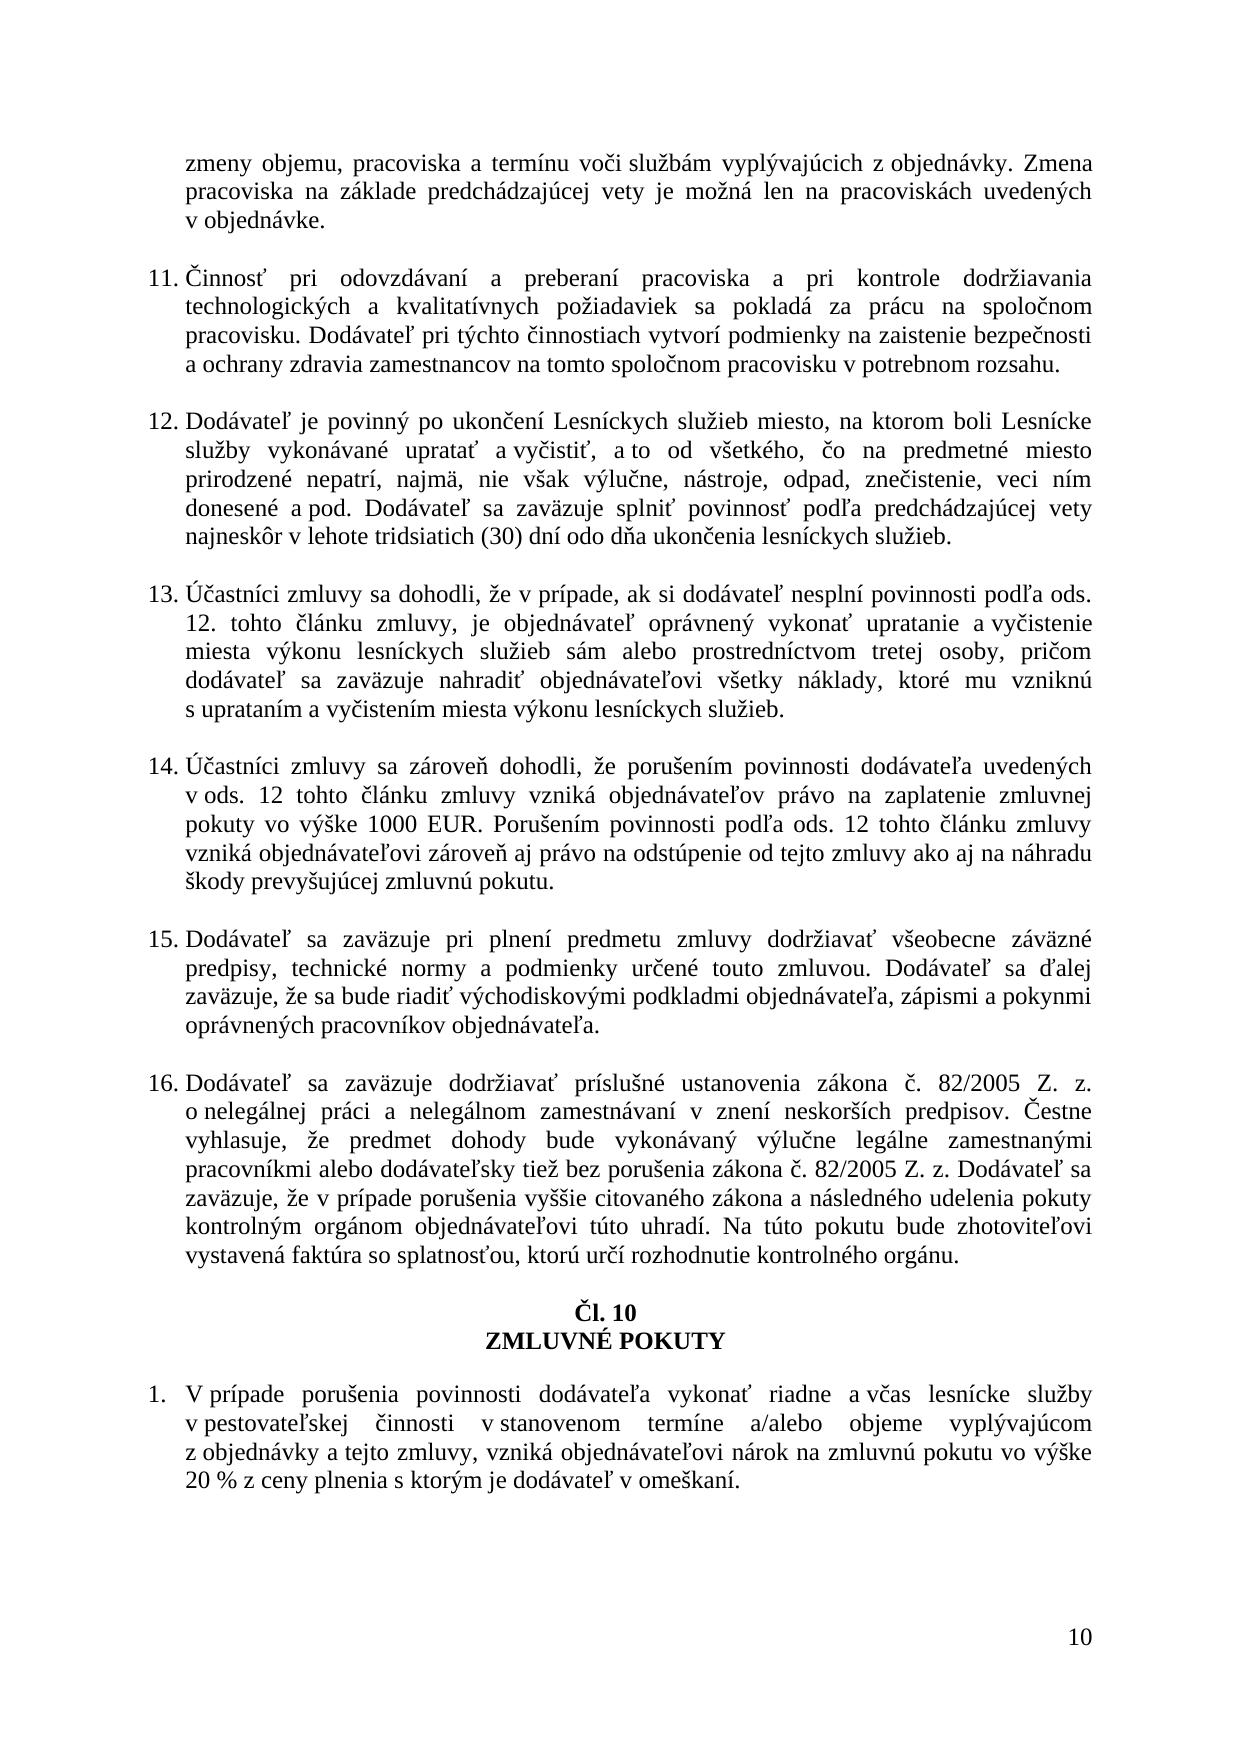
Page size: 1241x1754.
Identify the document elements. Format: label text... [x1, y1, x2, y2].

list Dodávateľ sa zaväzuje dodržiavať príslušné ustanovenia zákona č. 82/2005 Z. z. o nelegálnej práci a nelegálnom zamestnávaní v znení neskorších predpisov. Čestne vyhlasuje, že predmet dohody bude vykonávaný výlučne legálne zamestnanými pracovníkmi alebo dodávateľsky tiež bez porušenia zákona č. 82/2005 Z. z. Dodávateľ sa zaväzuje, že v prípade porušenia vyššie citovaného zákona a následného udelenia pokuty kontrolným orgánom objednávateľovi túto uhradí. Na túto pokutu bude zhotoviteľovi vystavená faktúra so splatnosťou, ktorú určí rozhodnutie kontrolného orgánu. [148, 1068, 1093, 1269]
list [148, 148, 1093, 234]
text ZMLUVNÉ POKUTY [118, 1326, 1093, 1355]
list Účastníci zmluvy sa dohodli, že v prípade, ak si dodávateľ nesplní povinnosti podľa ods. 12. tohto článku zmluvy, je objednávateľ oprávnený vykonať upratanie a vyčistenie miesta výkonu lesníckych služieb sám alebo prostredníctvom tretej osoby, pričom dodávateľ sa zaväzuje nahradiť objednávateľovi všetky náklady, ktoré mu vzniknú s uprataním a vyčistením miesta výkonu lesníckych služieb. [148, 579, 1093, 723]
list Dodávateľ sa zaväzuje pri plnení predmetu zmluvy dodržiavať všeobecne záväzné predpisy, technické normy a podmienky určené touto zmluvou. Dodávateľ sa ďalej zaväzuje, že sa bude riadiť východiskovými podkladmi objednávateľa, zápismi a pokynmi oprávnených pracovníkov objednávateľa. [148, 924, 1093, 1039]
list Dodávateľ je povinný po ukončení Lesníckych služieb miesto, na ktorom boli Lesnícke služby vykonávané upratať a vyčistiť, a to od všetkého, čo na predmetné miesto prirodzené nepatrí, najmä, nie však výlučne, nástroje, odpad, znečistenie, veci ním donesené a pod. Dodávateľ sa zaväzuje splniť povinnosť podľa predchádzajúcej vety najneskôr v lehote tridsiatich (30) dní odo dňa ukončenia lesníckych služieb. [148, 406, 1093, 550]
list Účastníci zmluvy sa zároveň dohodli, že porušením povinnosti dodávateľa uvedených v ods. 12 tohto článku zmluvy vzniká objednávateľov právo na zaplatenie zmluvnej pokuty vo výške 1000 EUR. Porušením povinnosti podľa ods. 12 tohto článku zmluvy vzniká objednávateľovi zároveň aj právo na odstúpenie od tejto zmluvy ako aj na náhradu škody prevyšujúcej zmluvnú pokutu. [148, 751, 1093, 895]
text Čl. 10 [118, 1298, 1093, 1326]
list Činnosť pri odovzdávaní a preberaní pracoviska a pri kontrole dodržiavania technologických a kvalitatívnych požiadaviek sa pokladá za prácu na spoločnom pracovisku. Dodávateľ pri týchto činnostiach vytvorí podmienky na zaistenie bezpečnosti a ochrany zdravia zamestnancov na tomto spoločnom pracovisku v potrebnom rozsahu. [148, 263, 1093, 378]
list V prípade porušenia povinnosti dodávateľa vykonať riadne a včas lesnícke služby v pestovateľskej činnosti v stanovenom termíne a/alebo objeme vyplývajúcom z objednávky a tejto zmluvy, vzniká objednávateľovi nárok na zmluvnú pokutu vo výške 20 % z ceny plnenia s ktorým je dodávateľ v omeškaní. [148, 1379, 1093, 1494]
